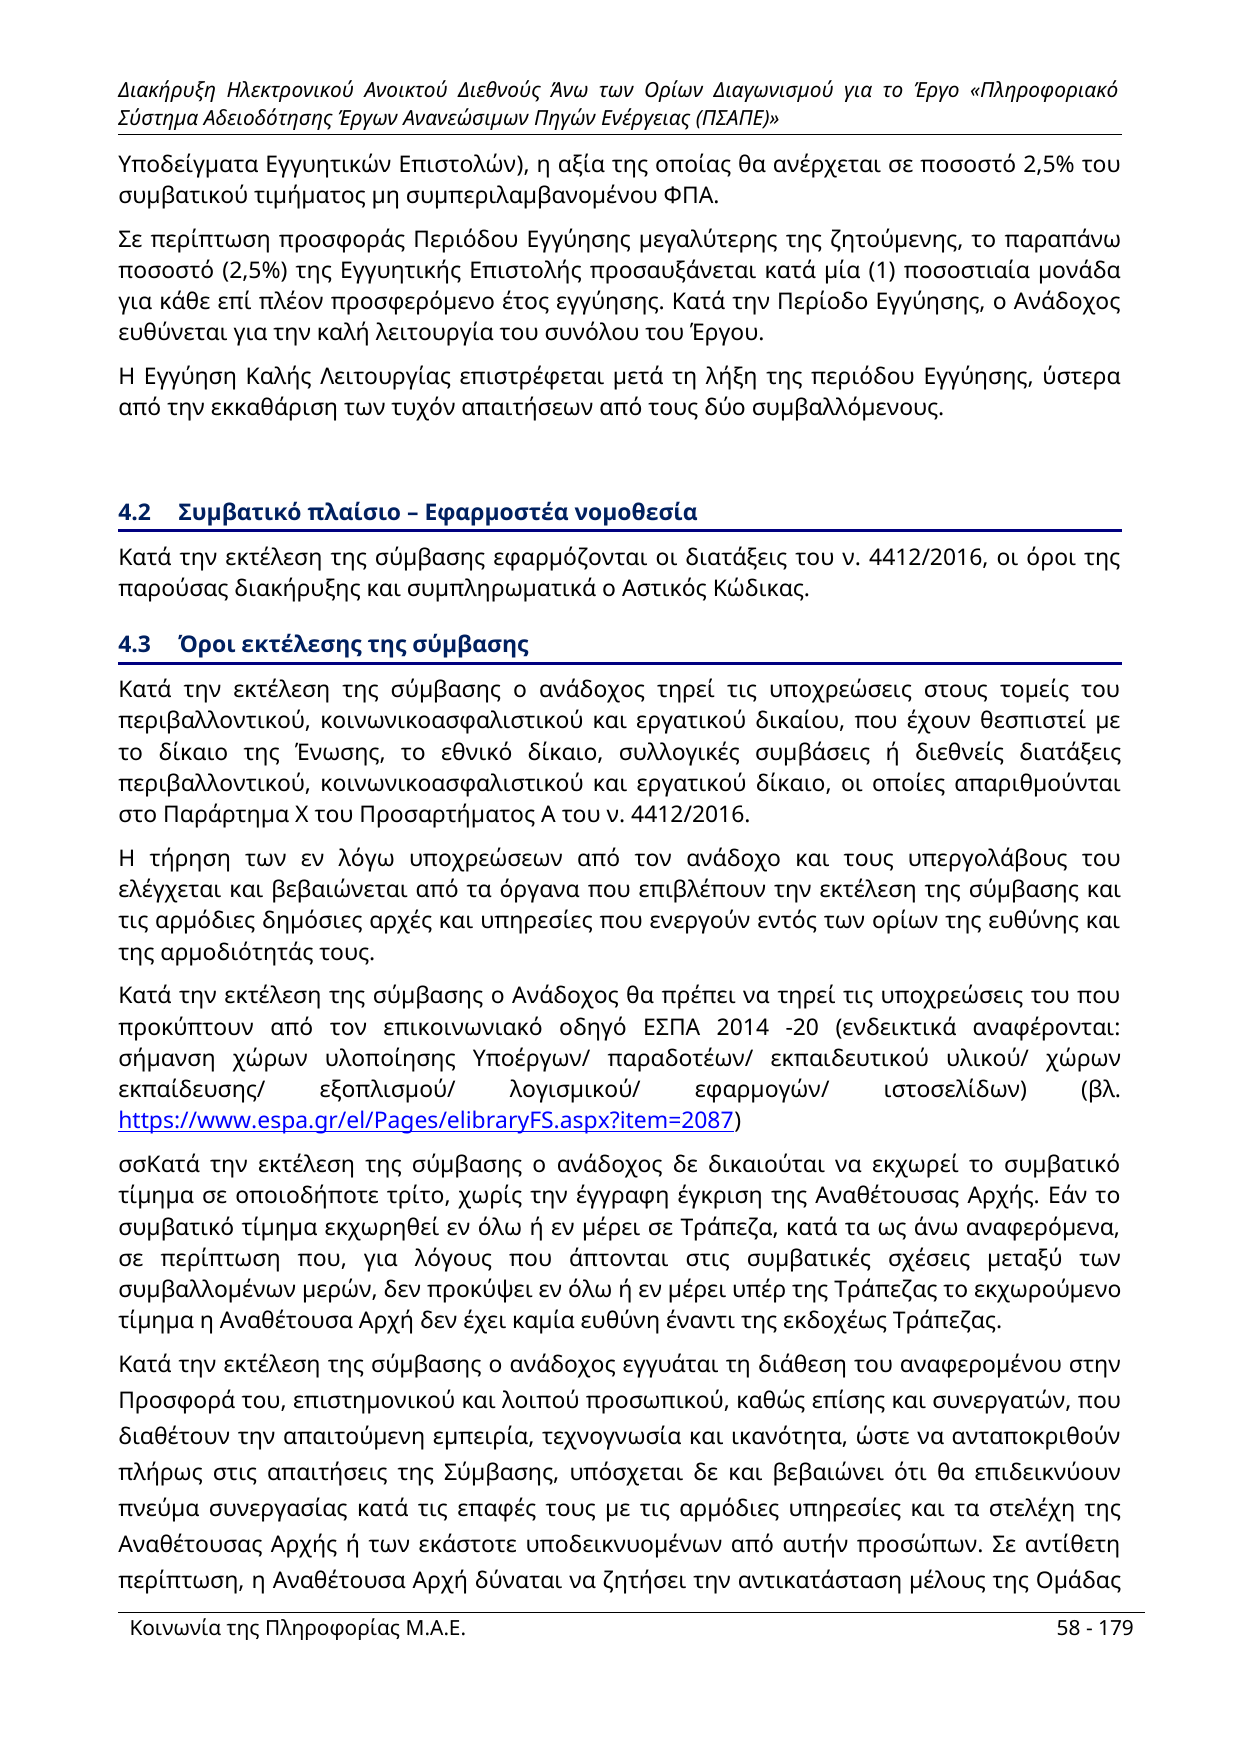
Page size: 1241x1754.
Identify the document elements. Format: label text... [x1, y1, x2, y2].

text Κατά την εκτέλεση της σύμβασης εφαρμόζονται οι διατάξεις του ν. 4412/2016, οι όροι της παρούσας διακήρυξης και συμπληρωματικά ο Αστικός Κώδικας. [118, 541, 1122, 603]
text Η Εγγύηση Καλής Λειτουργίας επιστρέφεται μετά τη λήξη της περιόδου Εγγύησης, ύστερα από την εκκαθάριση των τυχόν απαιτήσεων από τους δύο συμβαλλόμενους. [118, 360, 1122, 422]
text Η τήρηση των εν λόγω υποχρεώσεων από τον ανάδοχο και τους υπεργολάβους του ελέγχεται και βεβαιώνεται από τα όργανα που επιβλέπουν την εκτέλεση της σύμβασης και τις αρμόδιες δημόσιες αρχές και υπηρεσίες που ενεργούν εντός των ορίων της ευθύνης και της αρμοδιότητάς τους. [118, 842, 1122, 967]
text Κατά την εκτέλεση της σύμβασης ο ανάδοχος τηρεί τις υποχρεώσεις στους τομείς του περιβαλλοντικού, κοινωνικοασφαλιστικού και εργατικού δικαίου, που έχουν θεσπιστεί με το δίκαιο της Ένωσης, το εθνικό δίκαιο, συλλογικές συμβάσεις ή διεθνείς διατάξεις περιβαλλοντικού, κοινωνικοασφαλιστικού και εργατικού δίκαιο, οι οποίες απαριθμούνται στο Παράρτημα Χ του Προσαρτήματος Α του ν. 4412/2016. [118, 673, 1122, 829]
text σσΚατά την εκτέλεση της σύμβασης ο ανάδοχος δε δικαιούται να εκχωρεί το συμβατικό τίμημα σε οποιοδήποτε τρίτο, χωρίς την έγγραφη έγκριση της Αναθέτουσας Αρχής. Εάν το συμβατικό τίμημα εκχωρηθεί εν όλω ή εν μέρει σε Τράπεζα, κατά τα ως άνω αναφερόμενα, σε περίπτωση που, για λόγους που άπτονται στις συμβατικές σχέσεις μεταξύ των συμβαλλομένων μερών, δεν προκύψει εν όλω ή εν μέρει υπέρ της Τράπεζας το εκχωρούμενο τίμημα η Αναθέτουσα Αρχή δεν έχει καμία ευθύνη έναντι της εκδοχέως Τράπεζας. [118, 1148, 1122, 1336]
text Σε περίπτωση προσφοράς Περιόδου Εγγύησης μεγαλύτερης της ζητούμενης, το παραπάνω ποσοστό (2,5%) της Εγγυητικής Επιστολής προσαυξάνεται κατά μία (1) ποσοστιαία μονάδα για κάθε επί πλέον προσφερόμενο έτος εγγύησης. Κατά την Περίοδο Εγγύησης, ο Ανάδοχος ευθύνεται για την καλή λειτουργία του συνόλου του Έργου. [118, 222, 1122, 347]
subtitle Συμβατικό πλαίσιο – Εφαρμοστέα νομοθεσία [118, 496, 1122, 529]
text Κατά την εκτέλεση της σύμβασης ο Ανάδοχος θα πρέπει να τηρεί τις υποχρεώσεις του που προκύπτουν από τον επικοινωνιακό οδηγό ΕΣΠΑ 2014 -20 (ενδεικτικά αναφέρονται: σήμανση χώρων υλοποίησης Υποέργων/ παραδοτέων/ εκπαιδευτικού υλικού/ χώρων εκπαίδευσης/ εξοπλισμού/ λογισμικού/ εφαρμογών/ ιστοσελίδων) (βλ. https://www.espa.gr/el/Pages/elibraryFS.aspx?item=2087) [118, 979, 1122, 1136]
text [118, 147, 1122, 210]
subtitle Όροι εκτέλεσης της σύμβασης [118, 628, 1122, 662]
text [118, 1348, 1122, 1595]
